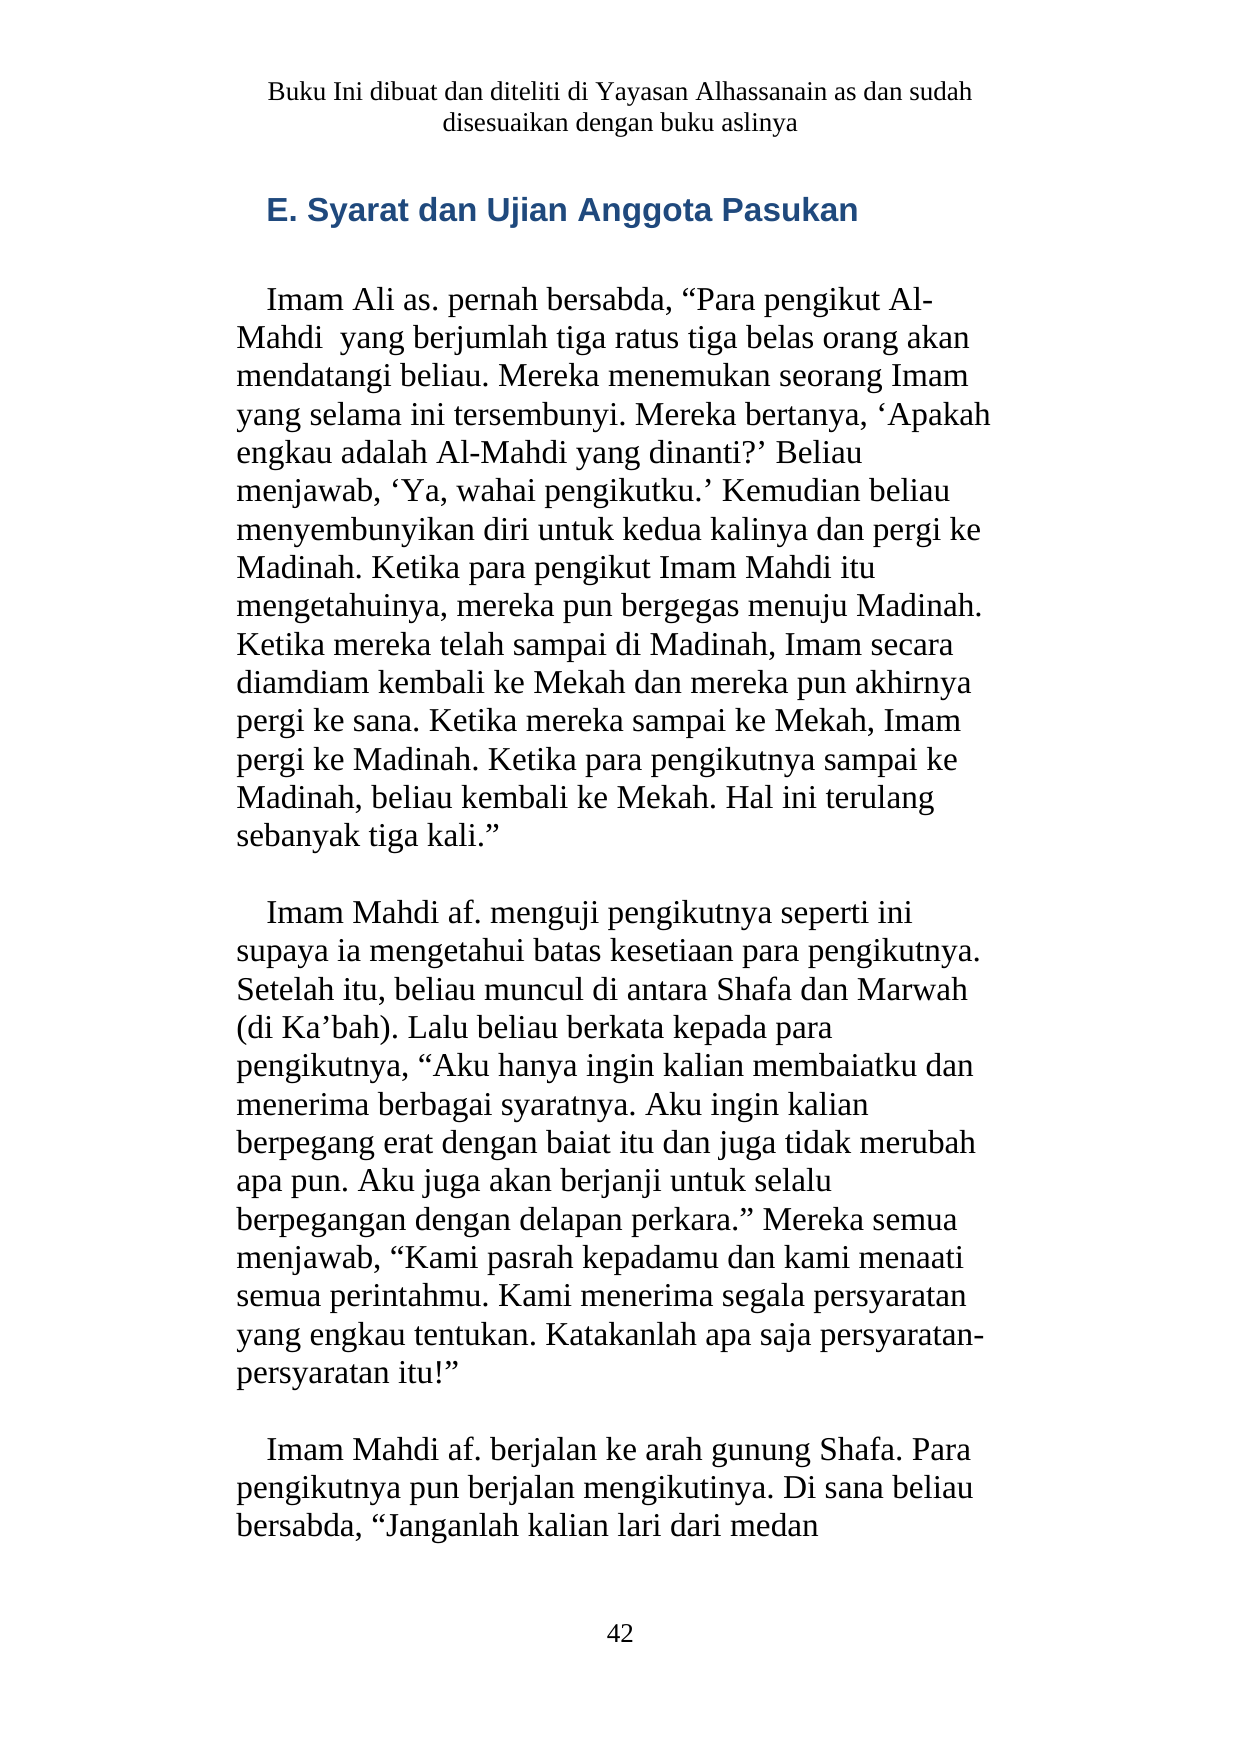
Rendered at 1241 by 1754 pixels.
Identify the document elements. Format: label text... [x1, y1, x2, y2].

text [236, 1429, 1004, 1544]
text Imam Ali as. pernah bersabda, “Para pengikut Al-Mahdi yang berjumlah tiga ratus tiga belas orang akan mendatangi beliau. Mereka menemukan seorang Imam yang selama ini tersembunyi. Mereka bertanya, ‘Apakah engkau adalah Al-Mahdi yang dinanti?’ Beliau menjawab, ‘Ya, wahai pengikutku.’ Kemudian beliau menyembunyikan diri untuk kedua kalinya dan pergi ke Madinah. Ketika para pengikut Imam Mahdi itu mengetahuinya, mereka pun bergegas menuju Madinah. Ketika mereka telah sampai di Madinah, Imam secara diamdiam kembali ke Mekah dan mereka pun akhirnya pergi ke sana. Ketika mereka sampai ke Mekah, Imam pergi ke Madinah. Ketika para pengikutnya sampai ke Madinah, beliau kembali ke Mekah. Hal ini terulang sebanyak tiga kali.” [236, 279, 1004, 854]
text Imam Mahdi af. menguji pengikutnya seperti ini supaya ia mengetahui batas kesetiaan para pengikutnya. Setelah itu, beliau muncul di antara Shafa dan Marwah (di Ka’bah). Lalu beliau berkata kepada para pengikutnya, “Aku hanya ingin kalian membaiatku dan menerima berbagai syaratnya. Aku ingin kalian berpegang erat dengan baiat itu dan juga tidak merubah apa pun. Aku juga akan berjanji untuk selalu berpegangan dengan delapan perkara.” Mereka semua menjawab, “Kami pasrah kepadamu dan kami menaati semua perintahmu. Kami menerima segala persyaratan yang engkau tentukan. Katakanlah apa saja persyaratan-persyaratan itu!” [236, 892, 1004, 1391]
subtitle E. Syarat dan Ujian Anggota Pasukan [236, 190, 1004, 228]
